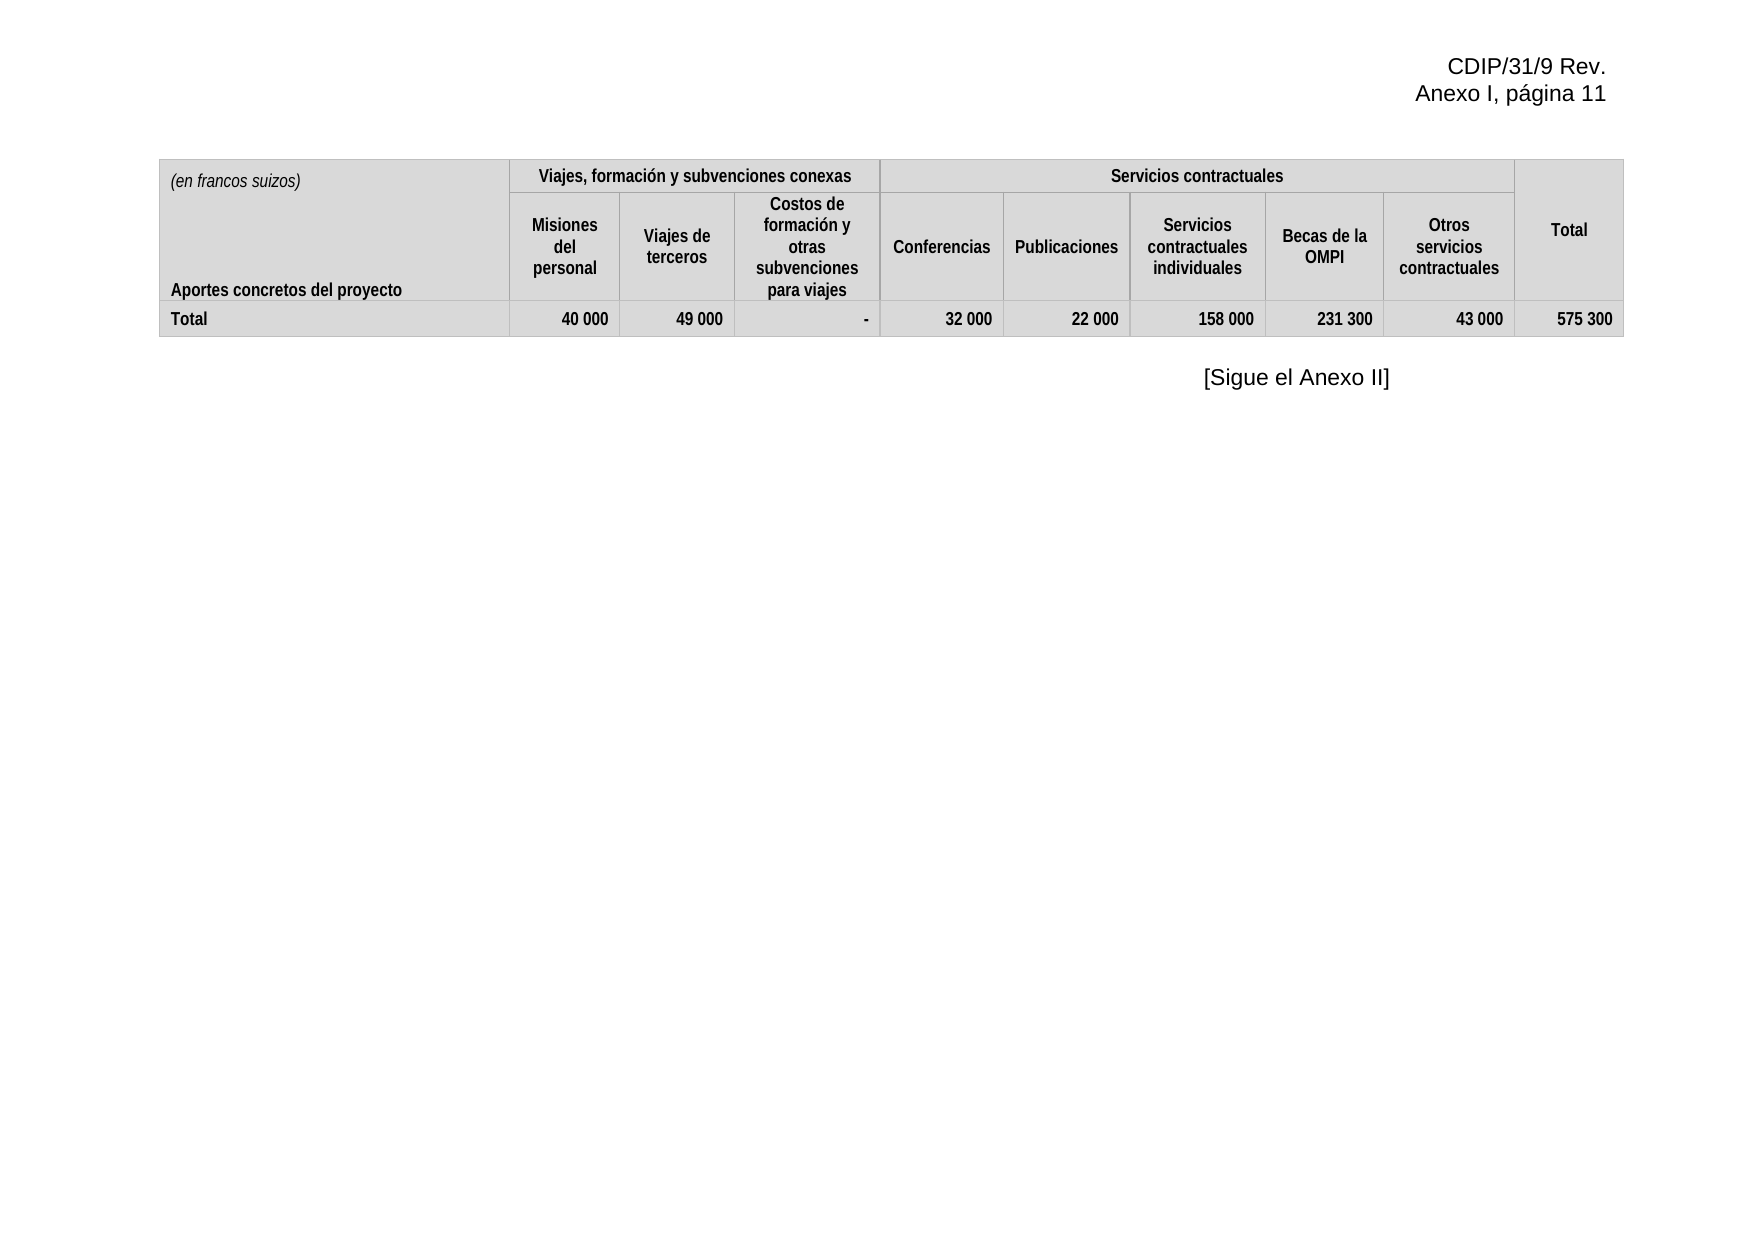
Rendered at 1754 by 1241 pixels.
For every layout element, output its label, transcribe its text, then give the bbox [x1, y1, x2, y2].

table_cell 49 000 [620, 301, 734, 336]
table_cell 575 300 [1515, 301, 1623, 336]
table_cell Publicaciones [1004, 193, 1129, 300]
table_cell 22 000 [1004, 301, 1129, 336]
table_cell Total [160, 301, 509, 336]
table_cell Viajes de terceros [620, 193, 734, 300]
table_cell Conferencias [881, 193, 1003, 300]
table_cell 231 300 [1266, 301, 1383, 336]
table_cell Misiones del personal [510, 193, 619, 300]
table_cell Servicios contractuales individuales [1131, 193, 1265, 300]
table_cell 40 000 [510, 301, 619, 336]
table_cell Aportes concretos del proyecto [160, 192, 509, 300]
table_cell Costos de formación y otras subvenciones para viajes [735, 193, 879, 300]
table_cell 158 000 [1131, 301, 1265, 336]
table_header Servicios contractuales [881, 160, 1514, 192]
table_header Viajes, formación y subvenciones conexas [510, 160, 879, 192]
text [Sigue el Anexo II] [1204, 363, 1606, 390]
table_cell Becas de la OMPI [1266, 193, 1383, 300]
table_cell - [735, 301, 879, 336]
table_header Total [1515, 160, 1623, 300]
table_cell 32 000 [881, 301, 1003, 336]
table_cell Otros servicios contractuales [1384, 193, 1514, 300]
table_cell 43 000 [1384, 301, 1514, 336]
table_header (en francos suizos) [160, 160, 509, 192]
